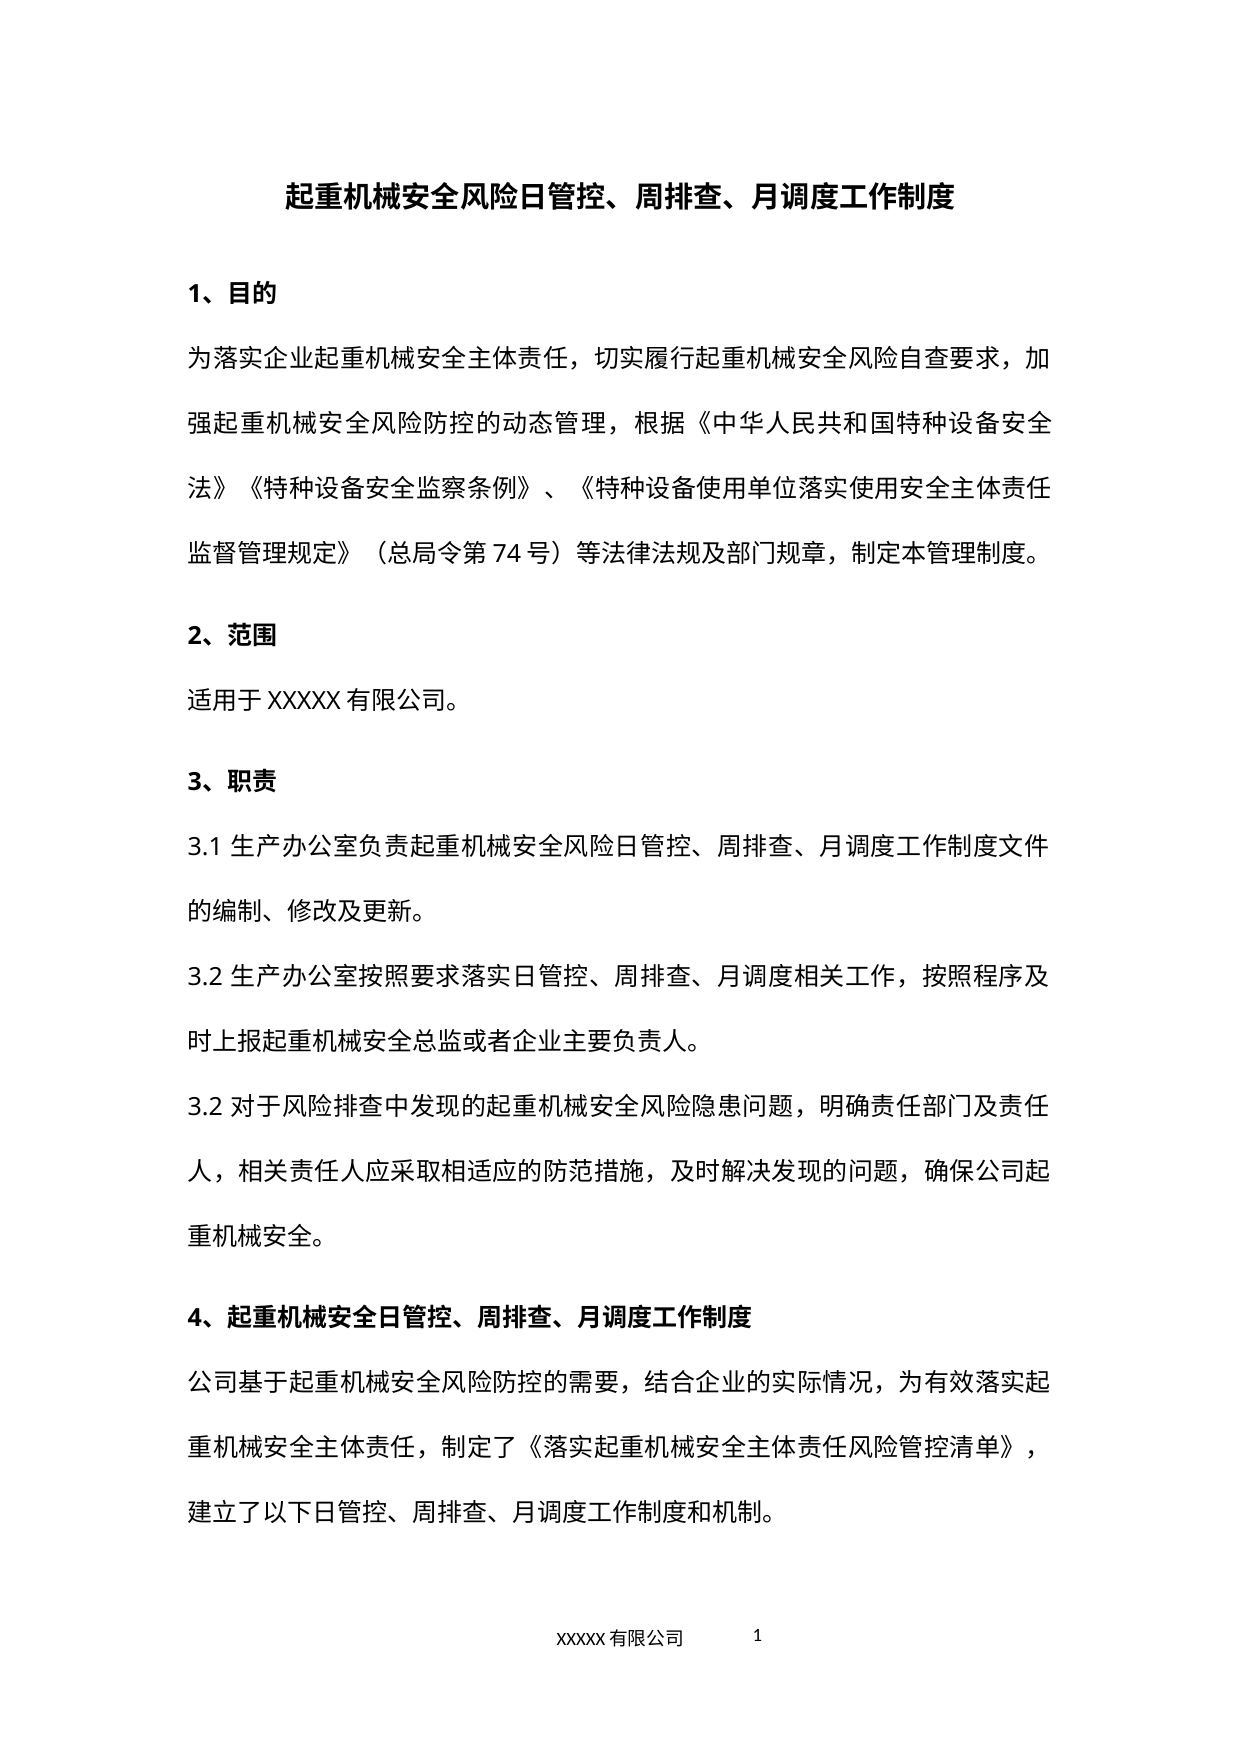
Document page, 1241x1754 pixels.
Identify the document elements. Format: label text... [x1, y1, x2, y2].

text 起重机械安全风险日管控、周排查、月调度工作制度 [187, 162, 1053, 227]
text 为落实企业起重机械安全主体责任，切实履行起重机械安全风险自查要求，加强起重机械安全风险防控的动态管理，根据《中华人民共和国特种设备安全法》《特种设备安全监察条例》、《特种设备使用单位落实使用安全主体责任监督管理规定》（总局令第74号）等法律法规及部门规章，制定本管理制度。 [187, 324, 1053, 584]
text 3、职责 [187, 747, 1053, 812]
text 2、范围 [187, 601, 1053, 666]
text 4、起重机械安全日管控、周排查、月调度工作制度 [187, 1283, 1053, 1348]
text 3.2 对于风险排查中发现的起重机械安全风险隐患问题，明确责任部门及责任人，相关责任人应采取相适应的防范措施，及时解决发现的问题，确保公司起重机械安全。 [187, 1072, 1053, 1267]
text 适用于XXXXX有限公司。 [187, 666, 1053, 731]
text 3.2 生产办公室按照要求落实日管控、周排查、月调度相关工作，按照程序及时上报起重机械安全总监或者企业主要负责人。 [187, 942, 1053, 1072]
text 公司基于起重机械安全风险防控的需要，结合企业的实际情况，为有效落实起重机械安全主体责任，制定了《落实起重机械安全主体责任风险管控清单》，建立了以下日管控、周排查、月调度工作制度和机制。 [187, 1348, 1053, 1543]
text 3.1 生产办公室负责起重机械安全风险日管控、周排查、月调度工作制度文件的编制、修改及更新。 [187, 812, 1053, 942]
text 1、目的 [187, 259, 1053, 324]
